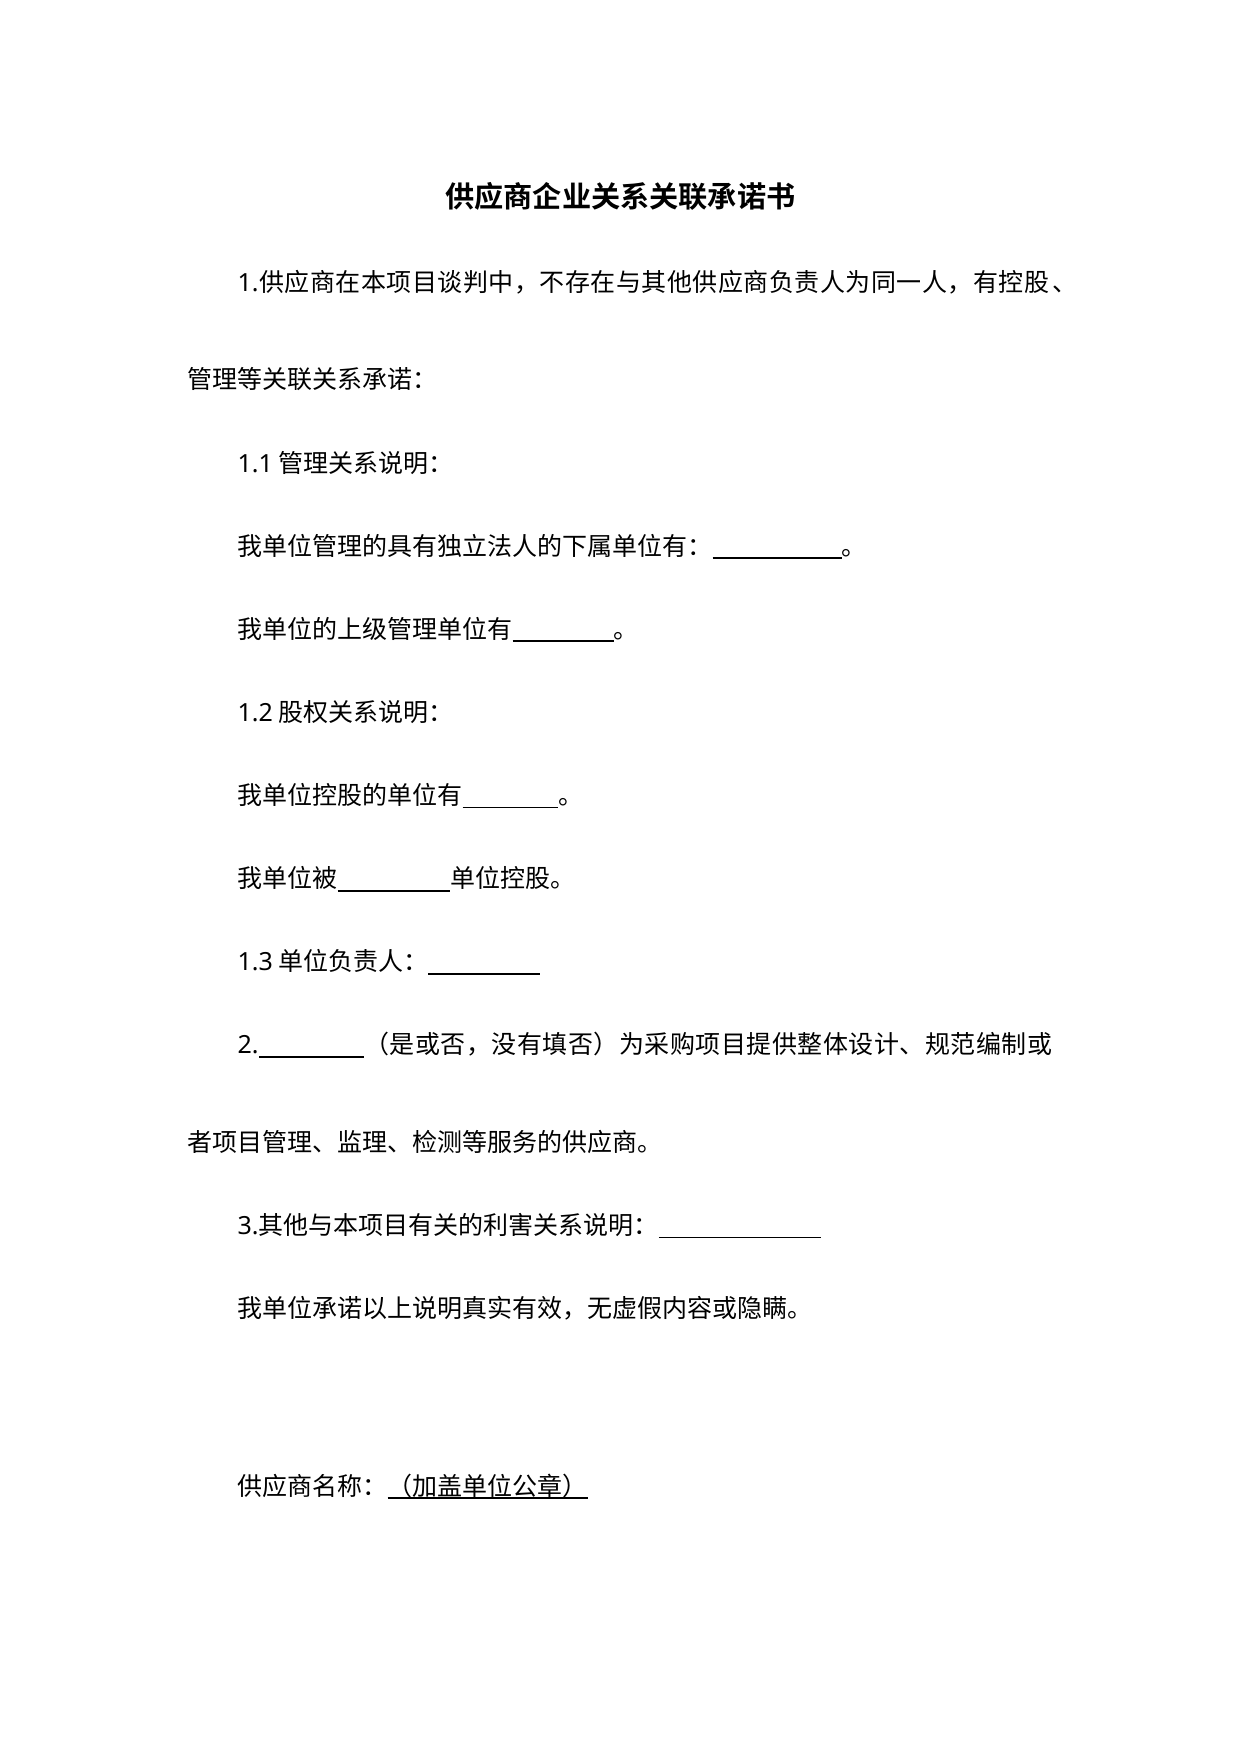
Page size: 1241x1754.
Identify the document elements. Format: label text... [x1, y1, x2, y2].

text 1.2股权关系说明： [187, 678, 1053, 743]
text 1.1管理关系说明： [187, 429, 1053, 494]
text 1.3单位负责人： [187, 927, 1053, 992]
text 我单位承诺以上说明真实有效，无虚假内容或隐瞒。 [187, 1274, 1053, 1339]
text 我单位控股的单位有 。 [187, 761, 1053, 826]
text 我单位的上级管理单位有 。 [187, 595, 1053, 660]
text 供应商企业关系关联承诺书 [187, 162, 1053, 227]
text 供应商名称：（加盖单位公章） [187, 1452, 1053, 1517]
text 1.供应商在本项目谈判中，不存在与其他供应商负责人为同一人，有控股、管理等关联关系承诺： [187, 248, 1053, 411]
text 我单位管理的具有独立法人的下属单位有： 。 [187, 512, 1053, 577]
text 3.其他与本项目有关的利害关系说明： [187, 1191, 1053, 1256]
text 2. （是或否，没有填否）为采购项目提供整体设计、规范编制或者项目管理、监理、检测等服务的供应商。 [187, 1011, 1053, 1173]
text 我单位被 单位控股。 [187, 844, 1053, 909]
